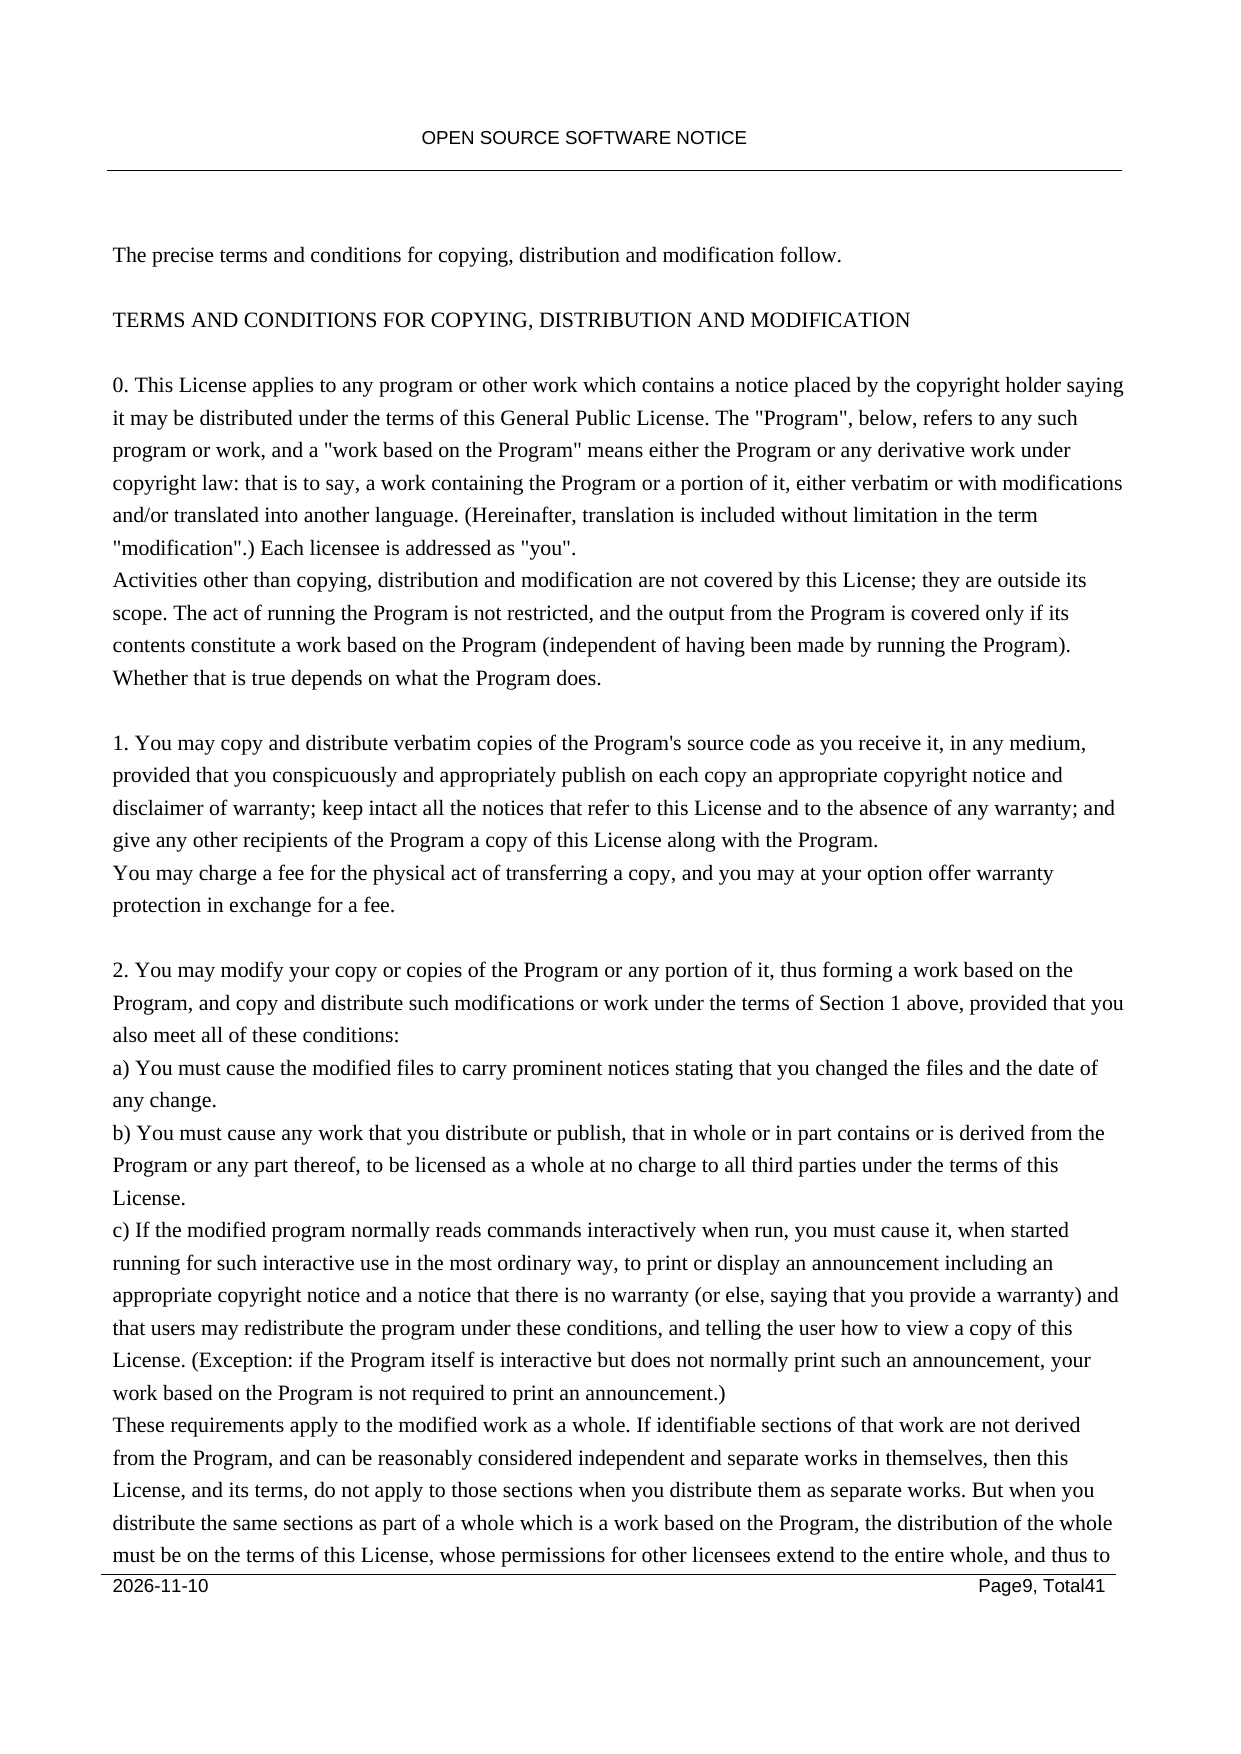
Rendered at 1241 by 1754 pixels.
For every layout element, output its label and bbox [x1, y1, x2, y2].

text [112, 206, 1128, 1571]
